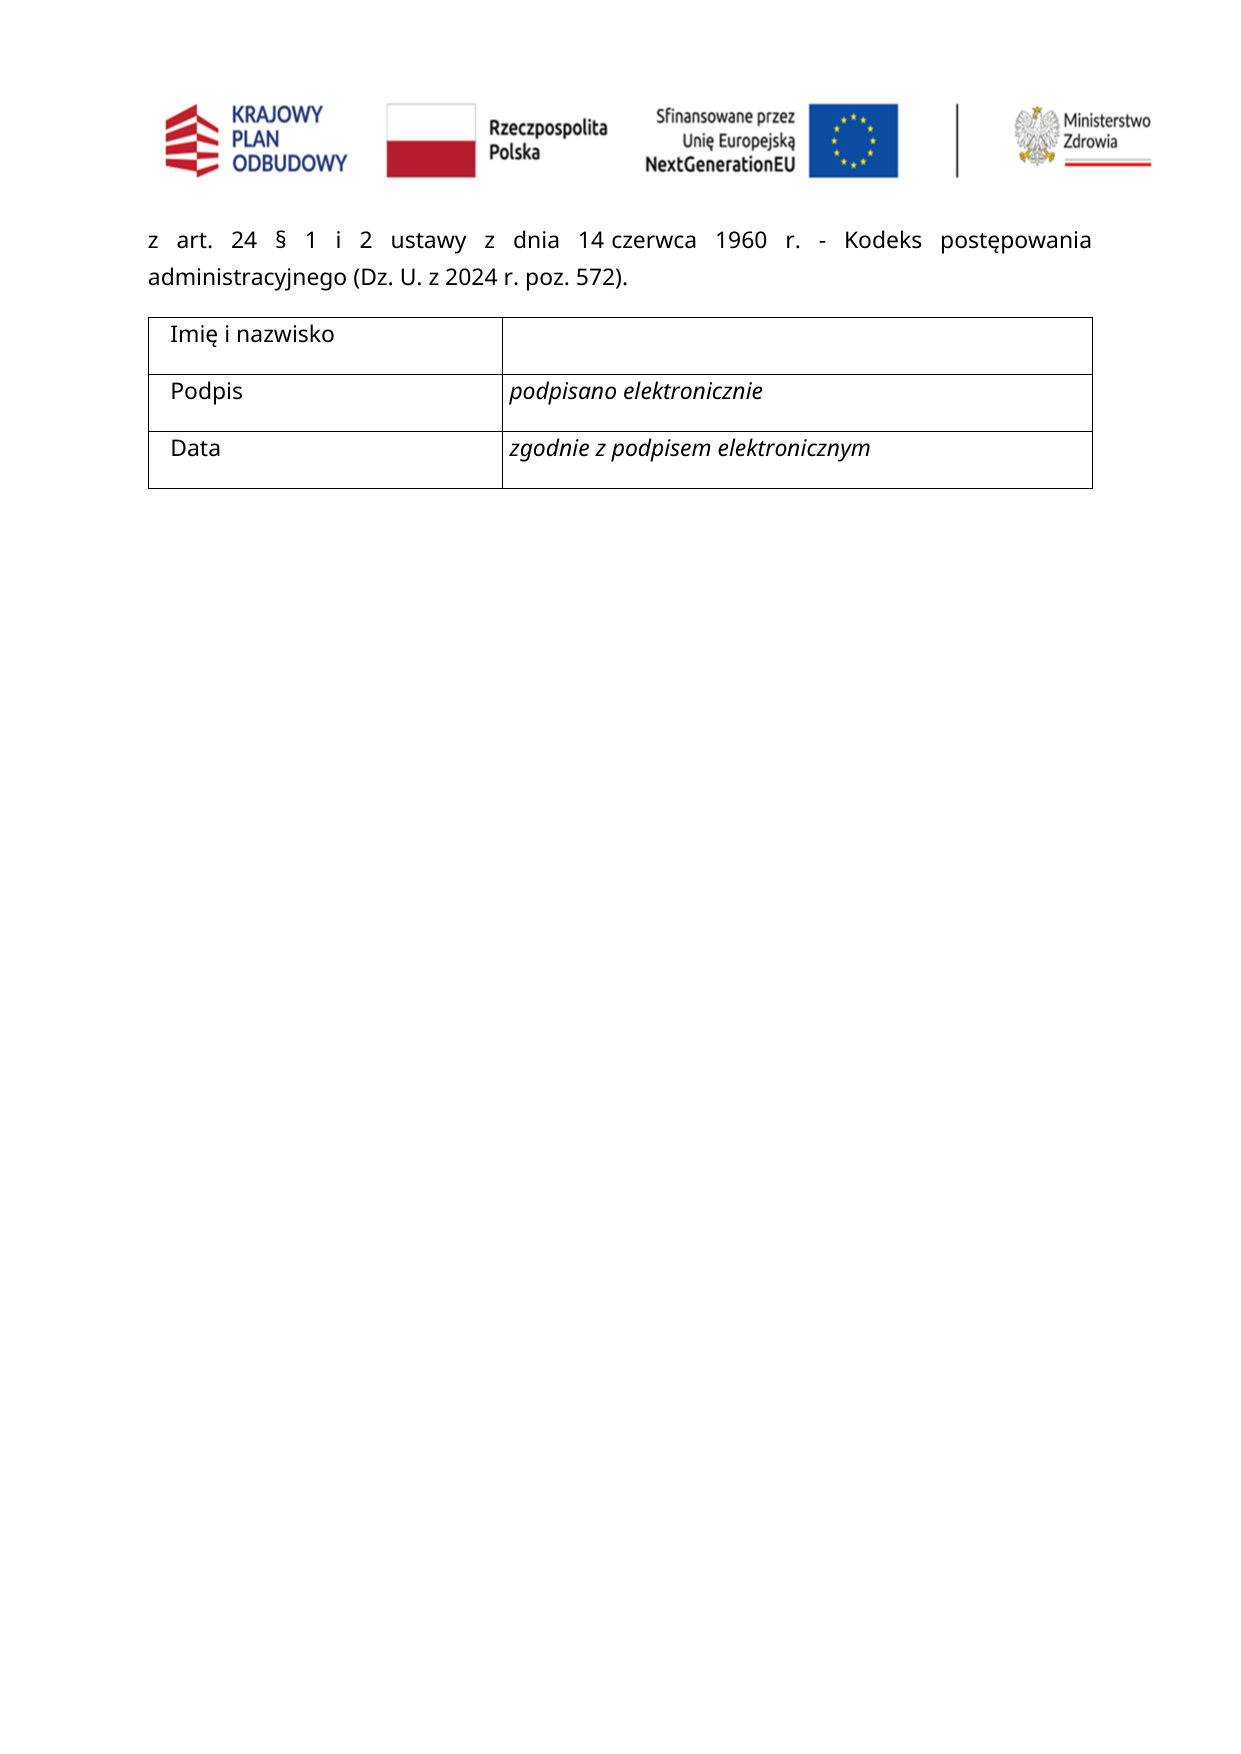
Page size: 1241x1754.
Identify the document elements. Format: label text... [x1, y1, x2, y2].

picture [147, 73, 1172, 200]
table_cell Podpis [149, 375, 502, 431]
table_header Imię i nazwisko [149, 318, 502, 374]
table_cell zgodnie z podpisem elektronicznym [503, 432, 1092, 488]
table_cell Data [149, 432, 502, 488]
table_cell podpisano elektronicznie [503, 375, 1092, 431]
table_header [503, 318, 1092, 374]
